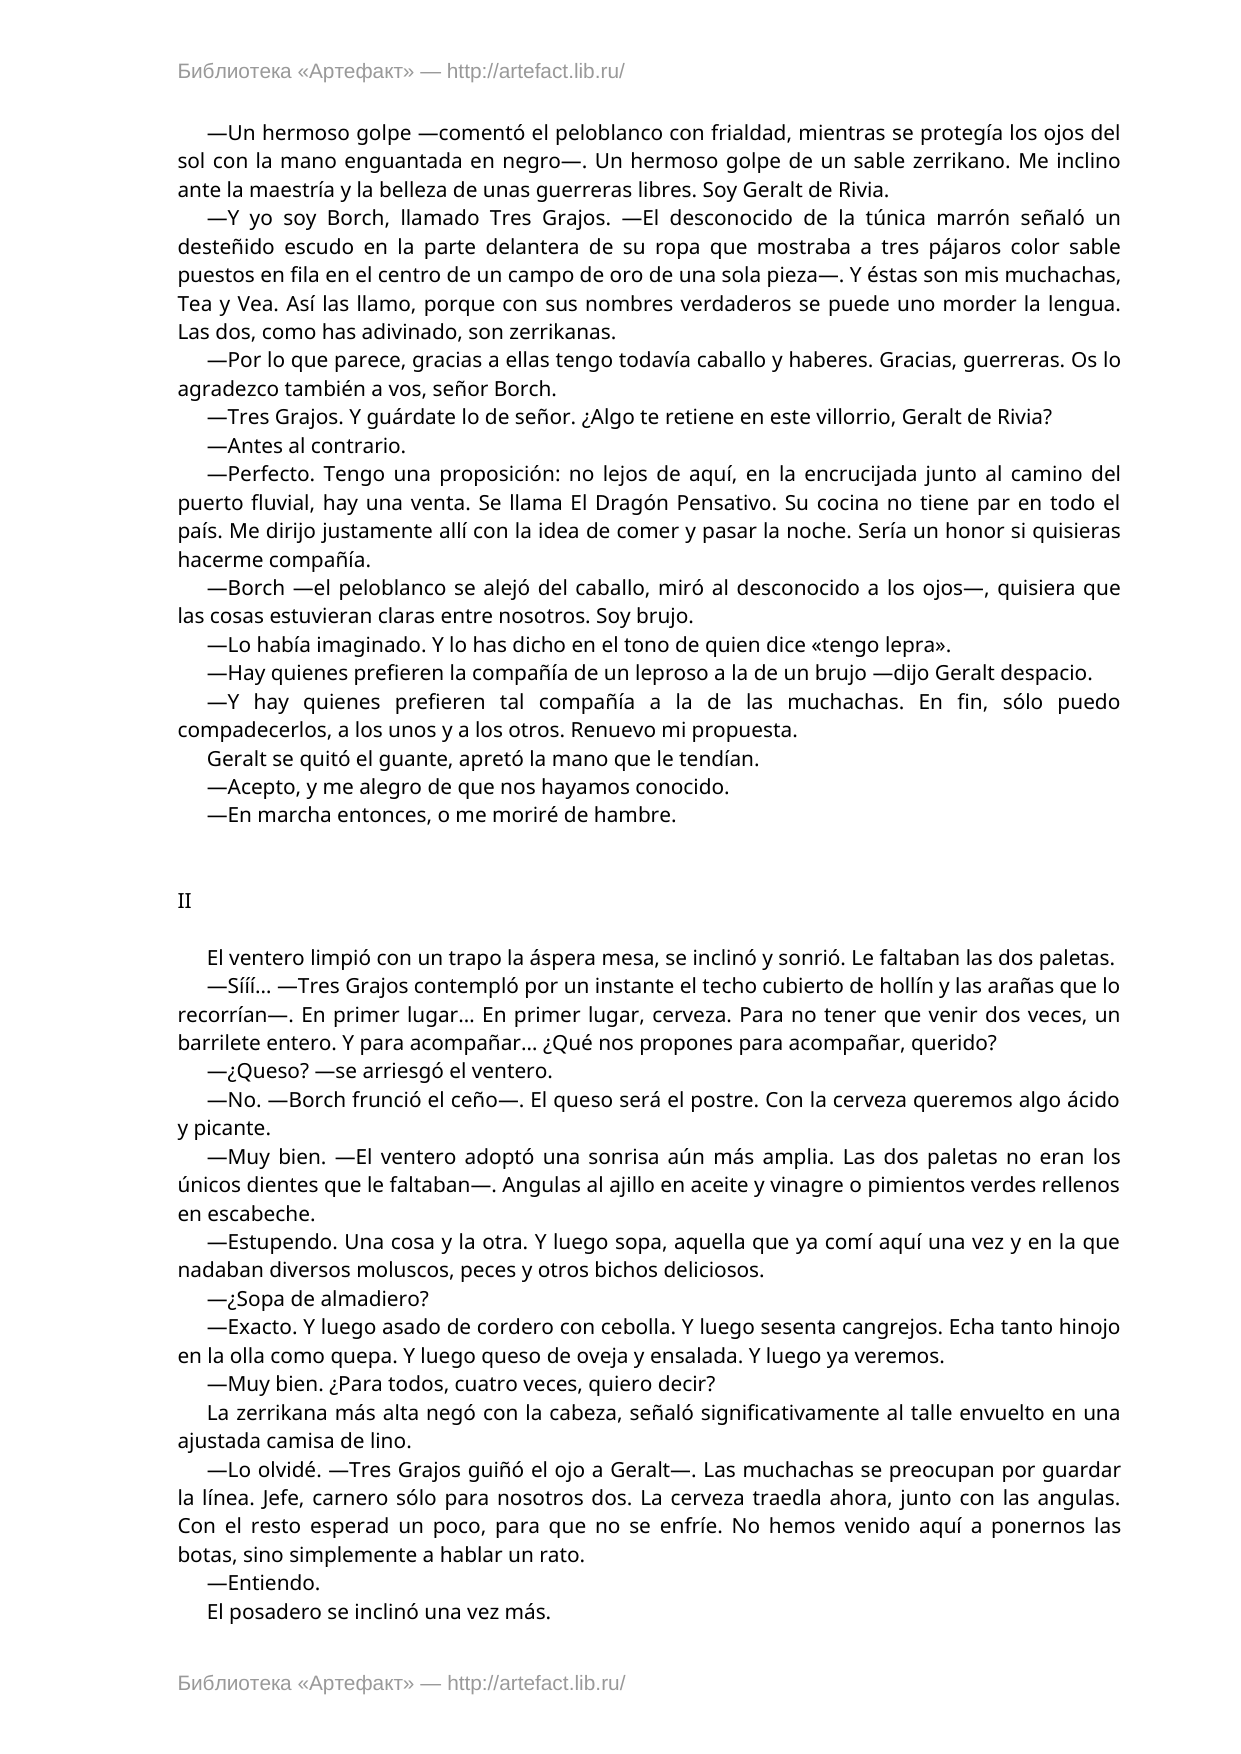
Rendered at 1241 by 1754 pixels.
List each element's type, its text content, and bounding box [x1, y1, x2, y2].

text —Sííí… —Tres Grajos contempló por un instante el techo cubierto de hollín y las arañas que lo recorrían—. En primer lugar… En primer lugar, cerveza. Para no tener que venir dos veces, un barrilete entero. Y para acompañar… ¿Qué nos propones para acompañar, querido? [177, 971, 1122, 1057]
text —Y hay quienes prefieren tal compañía a la de las muchachas. En fin, sólo puedo compadecerlos, a los unos y a los otros. Renuevo mi propuesta. [177, 687, 1122, 744]
text —Borch —el peloblanco se alejó del caballo, miró al desconocido a los ojos—, quisiera que las cosas estuvieran claras entre nosotros. Soy brujo. [177, 573, 1122, 630]
text —Muy bien. —El ventero adoptó una sonrisa aún más amplia. Las dos paletas no eran los únicos dientes que le faltaban—. Angulas al ajillo en aceite y vinagre o pimientos verdes rellenos en escabeche. [177, 1142, 1122, 1227]
text —Tres Grajos. Y guárdate lo de señor. ¿Algo te retiene en este villorrio, Geralt de Rivia? [177, 402, 1122, 431]
text —Estupendo. Una cosa y la otra. Y luego sopa, aquella que ya comí aquí una vez y en la que nadaban diversos moluscos, peces y otros bichos deliciosos. [177, 1227, 1122, 1284]
text —En marcha entonces, o me moriré de hambre. [177, 801, 1122, 829]
text Geralt se quitó el guante, apretó la mano que le tendían. [177, 744, 1122, 772]
text —Perfecto. Tengo una proposición: no lejos de aquí, en la encrucijada junto al camino del puerto fluvial, hay una venta. Se llama El Dragón Pensativo. Su cocina no tiene par en todo el país. Me dirijo justamente allí con la idea de comer y pasar la noche. Sería un honor si quisieras hacerme compañía. [177, 459, 1122, 573]
text —¿Queso? —se arriesgó el ventero. [177, 1057, 1122, 1085]
text —Acepto, y me alegro de que nos hayamos conocido. [177, 772, 1122, 801]
text —Por lo que parece, gracias a ellas tengo todavía caballo y haberes. Gracias, guerreras. Os lo agradezco también a vos, señor Borch. [177, 346, 1122, 402]
text —Lo había imaginado. Y lo has dicho en el tono de quien dice «tengo lepra». [177, 630, 1122, 658]
text —Un hermoso golpe —comentó el peloblanco con frialdad, mientras se protegía los ojos del sol con la mano enguantada en negro—. Un hermoso golpe de un sable zerrikano. Me inclino ante la maestría y la belleza de unas guerreras libres. Soy Geralt de Rivia. [177, 118, 1122, 203]
text —Entiendo. [177, 1568, 1122, 1597]
text —Y yo soy Borch, llamado Tres Grajos. —El desconocido de la túnica marrón señaló un desteñido escudo en la parte delantera de su ropa que mostraba a tres pájaros color sable puestos en fila en el centro de un campo de oro de una sola pieza—. Y éstas son mis muchachas, Tea y Vea. Así las llamo, porque con sus nombres verdaderos se puede uno morder la lengua. Las dos, como has adivinado, son zerrikanas. [177, 203, 1122, 346]
text —¿Sopa de almadiero? [177, 1284, 1122, 1312]
text —Exacto. Y luego asado de cordero con cebolla. Y luego sesenta cangrejos. Echa tanto hinojo en la olla como quepa. Y luego queso de oveja y ensalada. Y luego ya veremos. [177, 1312, 1122, 1369]
text —Lo olvidé. —Tres Grajos guiñó el ojo a Geralt—. Las muchachas se preocupan por guardar la línea. Jefe, carnero sólo para nosotros dos. La cerveza traedla ahora, junto con las angulas. Con el resto esperad un poco, para que no se enfríe. No hemos venido aquí a ponernos las botas, sino simplemente a hablar un rato. [177, 1455, 1122, 1568]
text —Hay quienes prefieren la compañía de un leproso a la de un brujo —dijo Geralt despacio. [177, 658, 1122, 687]
text —Muy bien. ¿Para todos, cuatro veces, quiero decir? [177, 1369, 1122, 1398]
text —Antes al contrario. [177, 431, 1122, 459]
text —No. —Borch frunció el ceño—. El queso será el postre. Con la cerveza queremos algo ácido y picante. [177, 1085, 1122, 1142]
text El ventero limpió con un trapo la áspera mesa, se inclinó y sonrió. Le faltaban las dos paletas. [177, 943, 1122, 971]
subtitle II [177, 886, 1122, 914]
text La zerrikana más alta negó con la cabeza, señaló significativamente al talle envuelto en una ajustada camisa de lino. [177, 1398, 1122, 1455]
text El posadero se inclinó una vez más. [177, 1597, 1122, 1625]
